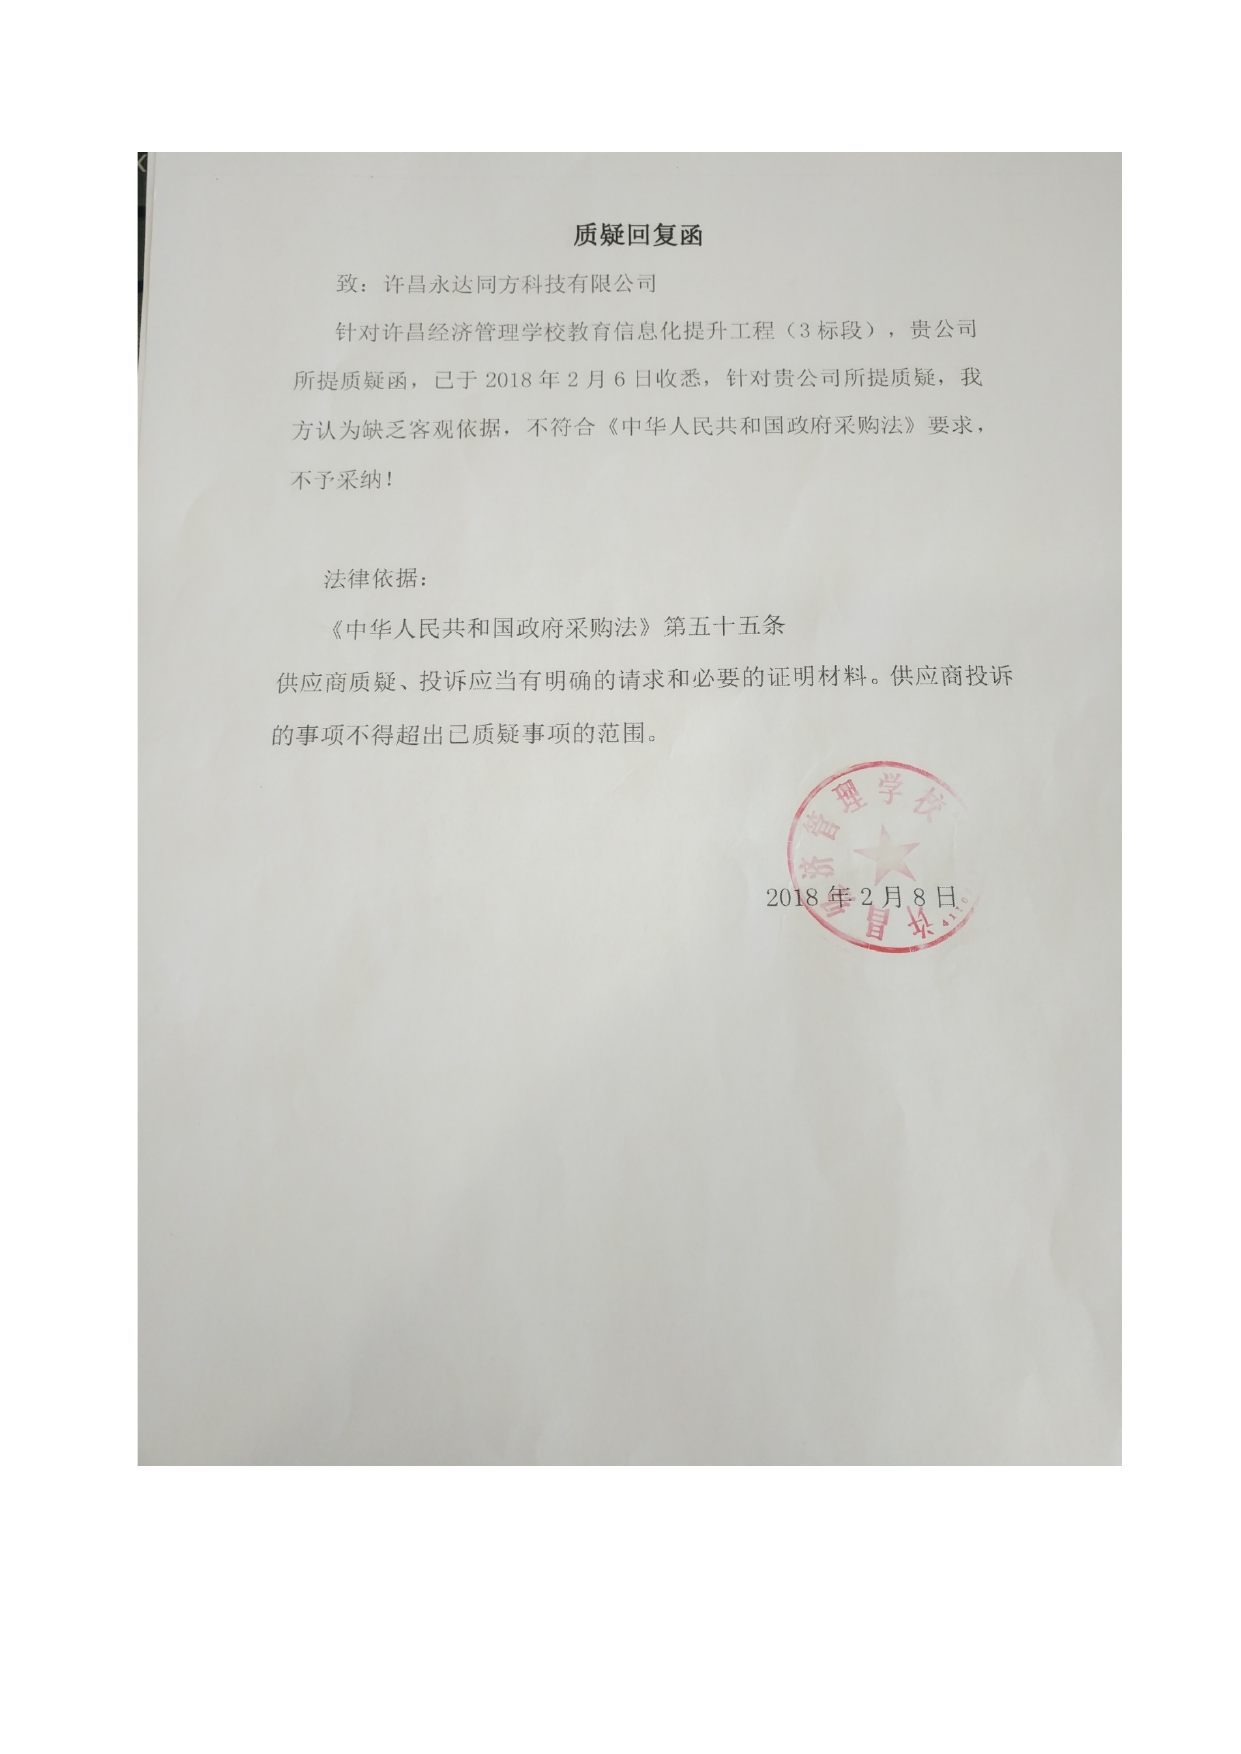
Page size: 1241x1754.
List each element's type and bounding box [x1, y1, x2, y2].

picture [137, 152, 1122, 1466]
